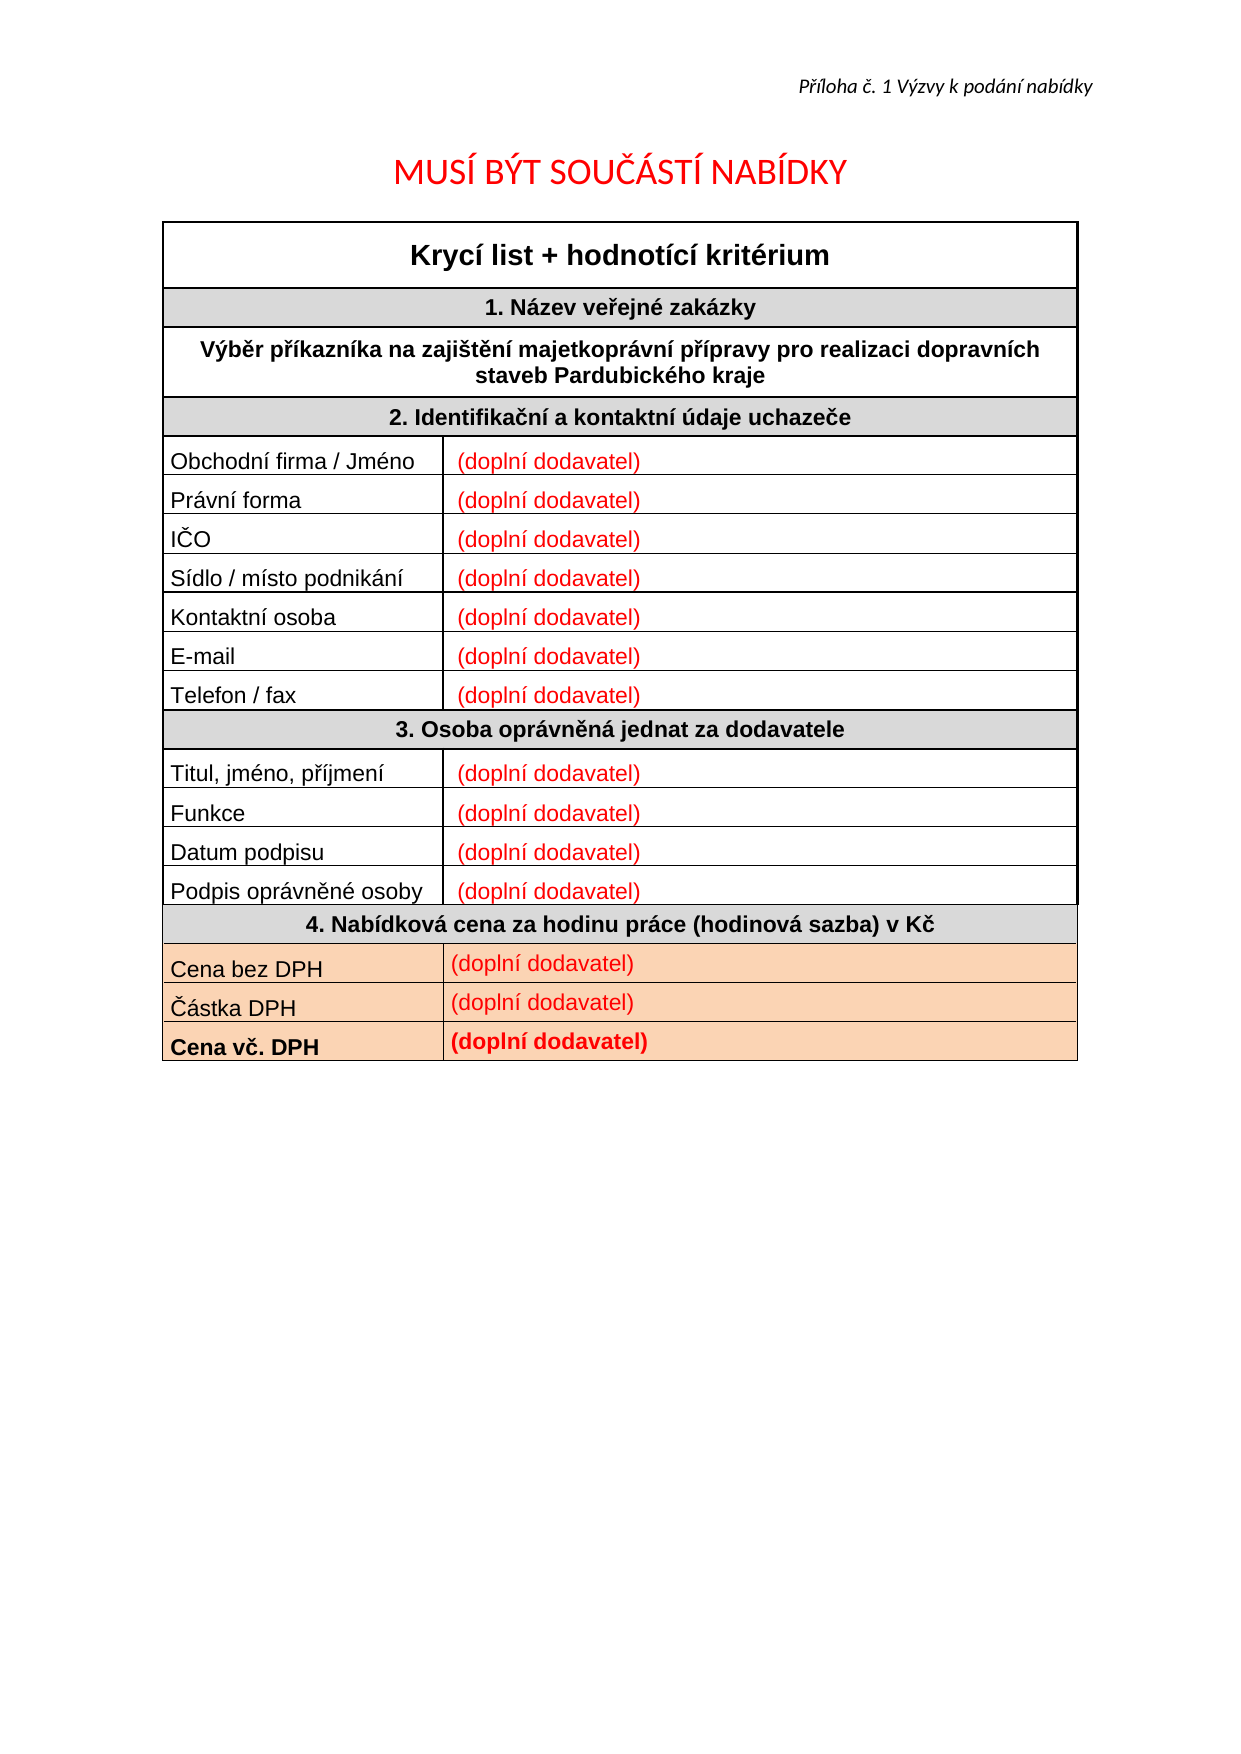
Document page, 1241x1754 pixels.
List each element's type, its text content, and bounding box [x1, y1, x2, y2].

table_cell (doplní dodavatel) [444, 514, 1076, 552]
table_cell (doplní dodavatel) [444, 982, 1077, 1021]
table_cell 4. Nabídková cena za hodinu práce (hodinová sazba) v Kč [163, 905, 1077, 943]
table_cell (doplní dodavatel) [444, 1021, 1077, 1060]
table_cell Podpis oprávněné osoby [164, 866, 442, 904]
table_cell Cena vč. DPH [163, 1021, 443, 1060]
table_cell Výběr příkazníka na zajištění majetkoprávní přípravy pro realizaci dopravních staveb Pardubického kraje [164, 328, 1076, 396]
table_cell Telefon / fax [164, 671, 442, 709]
table_cell (doplní dodavatel) [444, 632, 1076, 669]
table_cell Titul, jméno, příjmení [164, 750, 442, 787]
table_cell Sídlo / místo podnikání [164, 554, 442, 591]
table_cell (doplní dodavatel) [444, 475, 1076, 513]
table_cell (doplní dodavatel) [444, 437, 1076, 474]
table_cell E-mail [164, 632, 442, 669]
table_cell (doplní dodavatel) [444, 943, 1077, 982]
table_cell 3. Osoba oprávněná jednat za dodavatele [164, 711, 1076, 748]
table_cell Právní forma [164, 475, 442, 513]
table_cell Cena bez DPH [163, 943, 443, 982]
table_cell Datum podpisu [164, 827, 442, 865]
table_cell (doplní dodavatel) [444, 750, 1076, 787]
table_cell (doplní dodavatel) [444, 866, 1076, 904]
table_cell (doplní dodavatel) [444, 788, 1076, 826]
table_cell (doplní dodavatel) [444, 827, 1076, 865]
table_cell Funkce [164, 788, 442, 826]
text MUSÍ BÝT SOUČÁSTÍ NABÍDKY [148, 148, 1093, 193]
table_cell Obchodní firma / Jméno [164, 437, 442, 474]
table_cell (doplní dodavatel) [444, 554, 1076, 591]
table_cell 2. Identifikační a kontaktní údaje uchazeče [164, 398, 1076, 435]
table_cell (doplní dodavatel) [444, 671, 1076, 709]
table_cell 1. Název veřejné zakázky [164, 289, 1076, 326]
table_cell Částka DPH [163, 982, 443, 1021]
table_cell (doplní dodavatel) [444, 593, 1076, 631]
table_header Krycí list + hodnotící kritérium [164, 223, 1076, 287]
table_cell IČO [164, 514, 442, 552]
table_cell Kontaktní osoba [164, 593, 442, 631]
